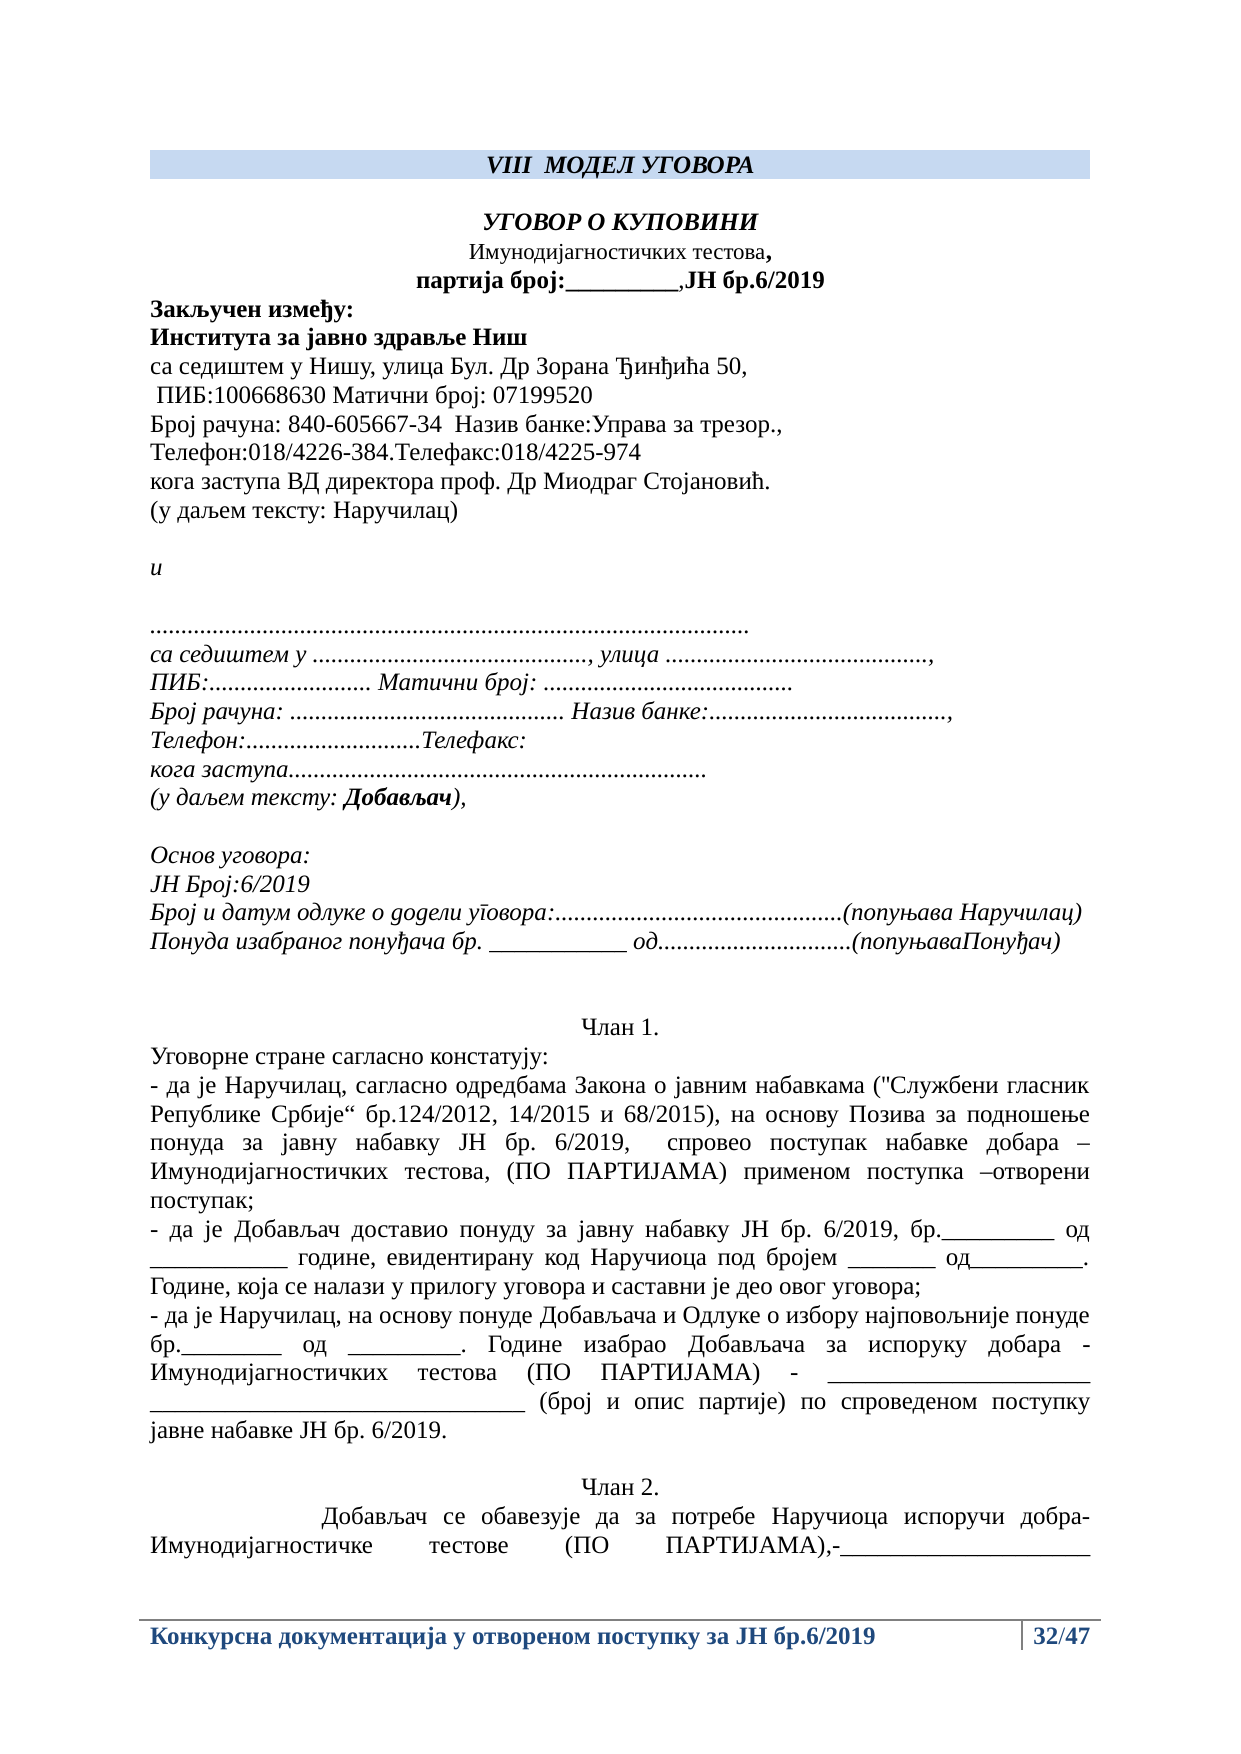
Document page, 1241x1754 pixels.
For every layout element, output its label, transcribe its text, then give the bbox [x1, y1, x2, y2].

text - да је Наручилац, сагласно одредбама Закона о јавним набавкама (''Службени гласник Републике Србије“ бр.124/2012, 14/2015 и 68/2015), на основу Позива за подношење понуда за јавну набавку ЈН бр. 6/2019, спровео поступак набавке добара – Имунодијагностичких тестова, (ПО ПАРТИЈАМА) применом поступка –отворени поступак; [150, 1070, 1090, 1214]
text са седиштем у Нишу, улица Бул. Др Зорана Ђинђића 50, [150, 351, 1090, 380]
text Број рачуна: 840-605667-34 Назив банке:Управа за трезор., [150, 409, 1090, 437]
text Основ уговора: [150, 840, 1090, 869]
text са седиштем у ............................................, улица .........................................., ПИБ:.......................... Матични број: ........................................ [150, 639, 1090, 696]
text Понуда изабраног понуђача бр. ___________ од...............................(попуњаваПонуђач) [150, 926, 1090, 955]
text ПИБ:100668630 Матични број: 07199520 [150, 380, 1090, 409]
text Број и датум одлуке о додели уговора:..............................................(попуњава Наручилац) [150, 897, 1090, 926]
text (у даљем тексту: Наручилац) [150, 495, 1090, 524]
text кога заступа ВД директора проф. Др Миодраг Стојановић. [150, 466, 1090, 495]
text кога заступа................................................................... [150, 754, 1090, 782]
text Члан 1. [150, 1012, 1090, 1041]
text Телефон:............................Телефакс: [150, 725, 1090, 754]
text Имунодијагностичких тестова, [150, 236, 1090, 265]
text - да је Добављач доставио понуду за јавну набавку ЈН бр. 6/2019, бр._________ од ___________ године, евидентирану код Наручиоца под бројем _______ од_________. Године, која се налази у прилогу уговора и саставни је део овог уговора; [150, 1214, 1090, 1300]
text Телефон:018/4226-384.Телефакс:018/4225-974 [150, 437, 1090, 466]
text Број рачуна: ............................................ Назив банке:......................................, [150, 696, 1090, 725]
text Уговорне стране сагласно констатују: [150, 1041, 1090, 1070]
text (у даљем тексту: Добављач), [150, 782, 1090, 811]
text ЈН Број:6/2019 [150, 869, 1090, 897]
text Института за јавно здравље Ниш [150, 322, 1090, 351]
text Члан 2. [150, 1472, 1090, 1501]
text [150, 1501, 1090, 1559]
text VIII МОДЕЛ УГОВОРА [150, 150, 1090, 179]
text ................................................................................................ [150, 610, 1090, 639]
text партија број:_________,ЈН бр.6/2019 [150, 265, 1090, 294]
text Закључен између: [150, 294, 1090, 322]
text - да је Наручилац, на основу понуде Добављача и Одлуке о избору најповољније понуде бр.________ од _________. Године изабрао Добављача за испоруку добара - Имунодијагностичких тестова (ПО ПАРТИЈАМА) - _____________________ ______________________________ (број и опис партије) по спроведеном поступку јавне набавке ЈН бр. 6/2019. [150, 1300, 1090, 1444]
text и [150, 552, 1090, 581]
text УГОВОР О КУПОВИНИ [150, 207, 1090, 236]
